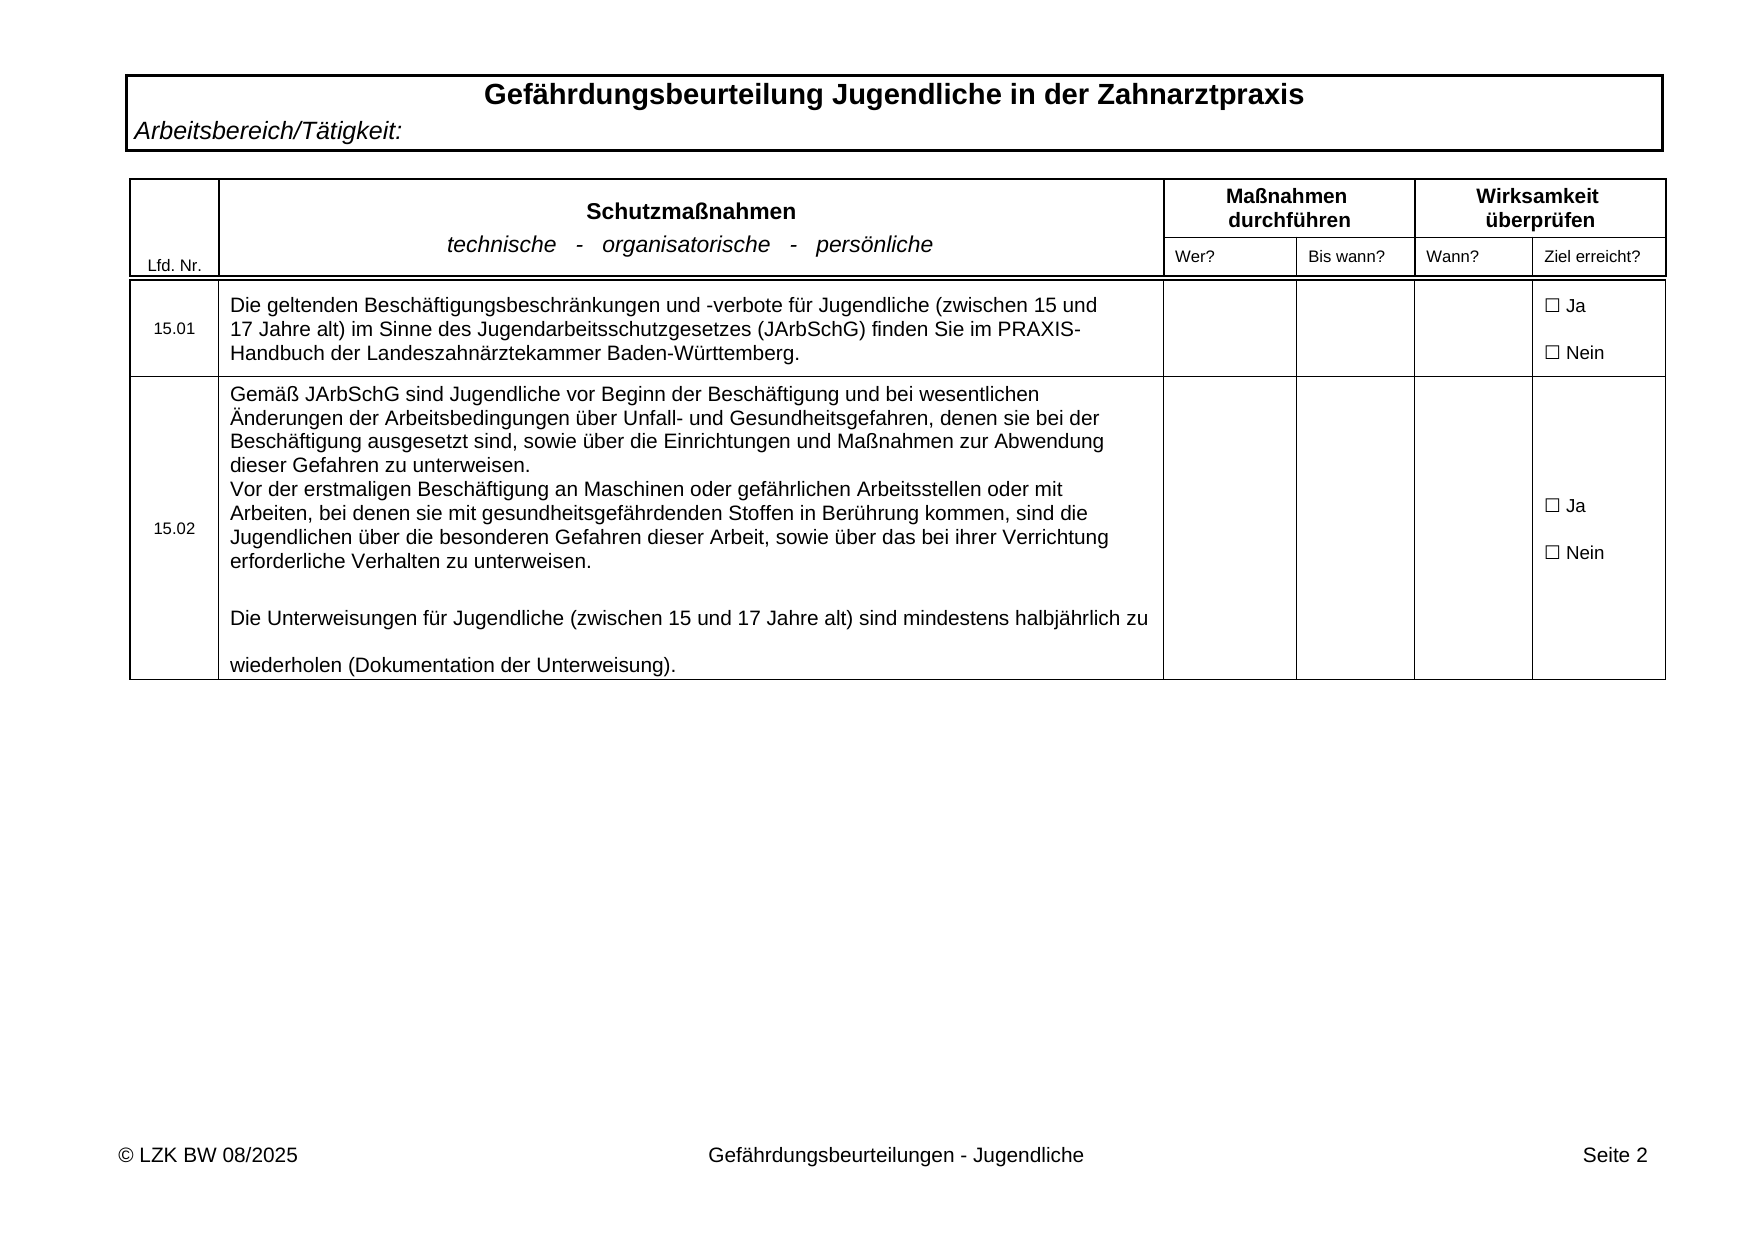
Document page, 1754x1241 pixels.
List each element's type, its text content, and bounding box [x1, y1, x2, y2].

table_cell Ja Nein [1533, 377, 1665, 679]
table_header [1297, 281, 1414, 376]
table_cell [1297, 377, 1414, 679]
table_cell [1415, 377, 1532, 679]
table_cell 15.02 [131, 377, 218, 679]
table_header Die geltenden Beschäftigungsbeschränkungen und -verbote für Jugendliche (zwischen 15 und 17 Jahre alt) im Sinne des Jugendarbeitsschutzgesetzes (JArbSchG) finden Sie im PRAXIS- Handbuch der Landeszahnärztekammer Baden-Württemberg. [219, 281, 1163, 376]
table_header [1415, 281, 1532, 376]
table_header 15.01 [131, 281, 218, 376]
table_cell [1164, 377, 1296, 679]
table_header [1164, 281, 1296, 376]
table_cell Gemäß JArbSchG sind Jugendliche vor Beginn der Beschäftigung und bei wesentlichen Änderungen der Arbeitsbedingungen über Unfall- und Gesundheitsgefahren, denen sie bei der Beschäftigung ausgesetzt sind, sowie über die Einrichtungen und Maßnahmen zur Abwendung dieser Gefahren zu unterweisen. Vor der erstmaligen Beschäftigung an Maschinen oder gefährlichen Arbeitsstellen oder mit Arbeiten, bei denen sie mit gesundheitsgefährdenden Stoffen in Berührung kommen, sind die Jugendlichen über die besonderen Gefahren dieser Arbeit, sowie über das bei ihrer Verrichtung erforderliche Verhalten zu unterweisen. Die Unterweisungen für Jugendliche (zwischen 15 und 17 Jahre alt) sind mindestens halbjährlich zu wiederholen (Dokumentation der Unterweisung). [219, 377, 1163, 679]
table_header Ja Nein [1533, 281, 1665, 376]
